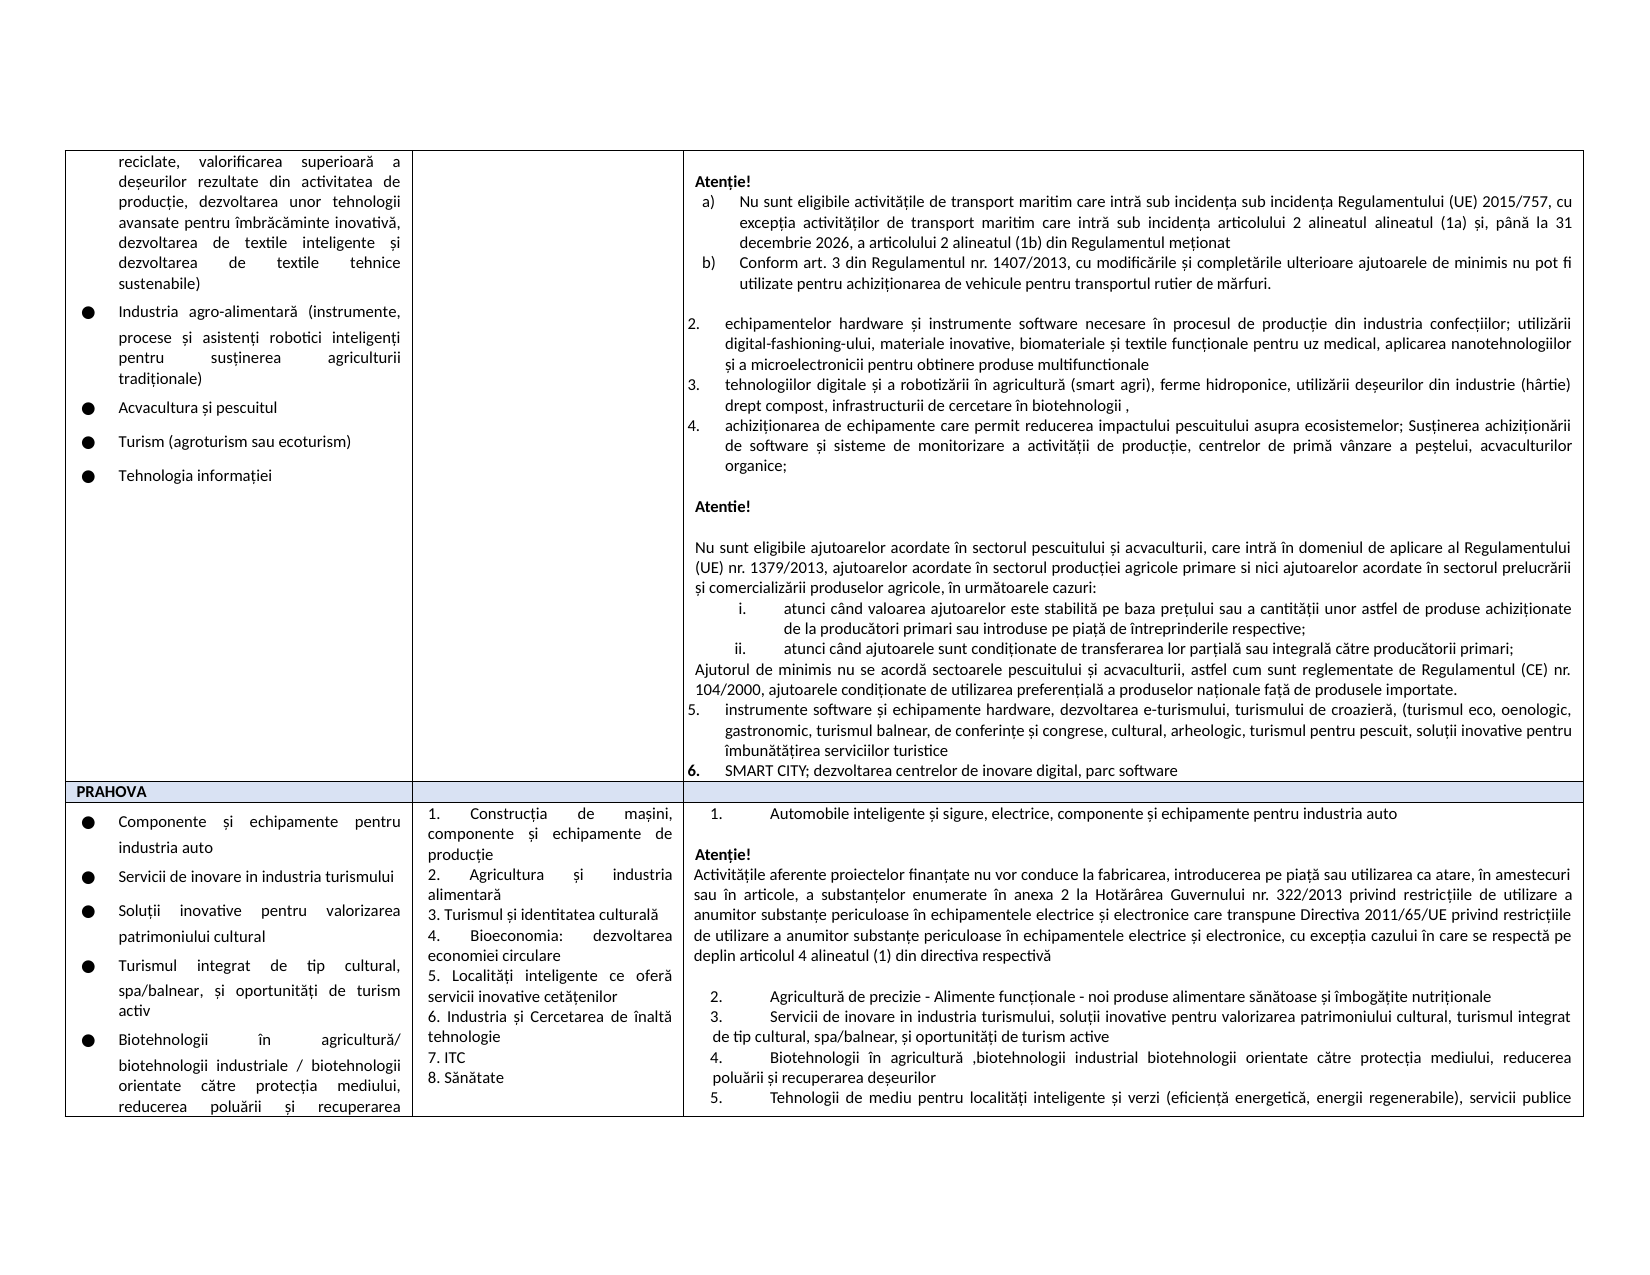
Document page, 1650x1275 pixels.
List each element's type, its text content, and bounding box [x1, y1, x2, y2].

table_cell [684, 803, 1583, 1116]
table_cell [684, 151, 1583, 781]
table_cell [684, 782, 1583, 802]
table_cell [66, 803, 412, 1116]
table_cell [66, 151, 412, 781]
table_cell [413, 151, 683, 781]
table_cell [413, 782, 683, 802]
table_cell PRAHOVA [66, 782, 412, 802]
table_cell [413, 803, 683, 1116]
